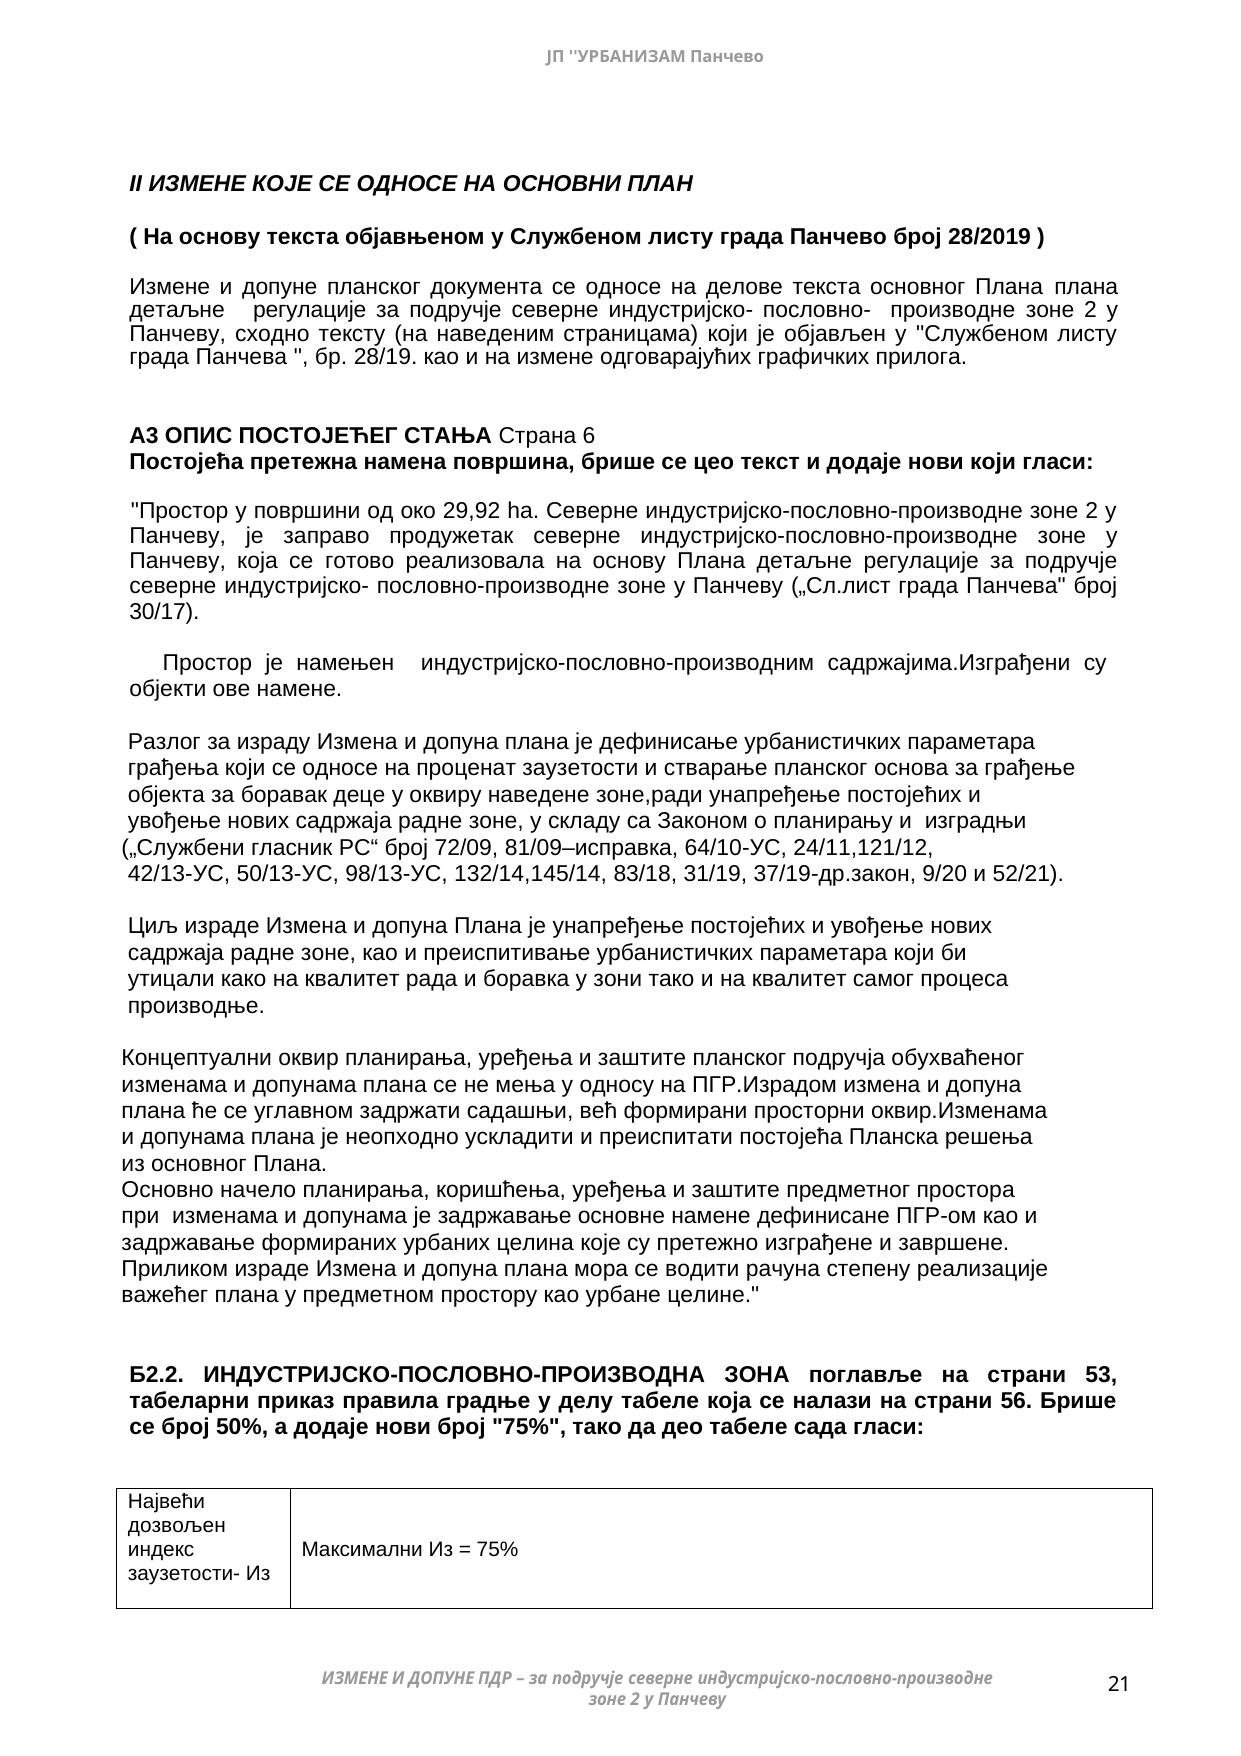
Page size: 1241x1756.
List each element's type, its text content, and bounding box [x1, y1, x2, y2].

text Б2.2. ИНДУСТРИЈСКО-ПОСЛОВНО-ПРОИЗВОДНА ЗОНА поглавље на страни 53, табеларни приказ правила градње у делу табеле која се налази на страни 56. Брише се број 50%, а додаје нови број "75%", тако да део табеле сада гласи: [129, 1361, 1118, 1439]
text Постојећа претежна намена површина, брише се цео текст и додаје нови који гласи: [129, 448, 1118, 474]
text Циљ израде Измена и допуна Плана је унапређење постојећих и увођење нових [96, 912, 1107, 939]
text плана ће се углавном задржати садашњи, већ формирани просторни оквир.Изменама [96, 1097, 1107, 1123]
text грађења који се односе на проценат заузетости и стварање планског основа за грађење [96, 754, 1118, 781]
subtitle II ИЗМЕНЕ КОЈЕ СЕ ОДНОСЕ НА ОСНОВНИ ПЛАН [129, 170, 1107, 196]
text ( На основу текста објавњеном у Службеном листу града Панчево број 28/2019 ) [129, 223, 1107, 249]
text "Простор у површини од око 29,92 hа. Северне индустријско-пословно-производне зоне 2 у Панчеву, је заправо продужетак северне индустријско-пословно-производне зоне у Панчеву, која се готово реализовала на основу Плана детаљне регулације за подручје северне индустријско- пословно-производне зоне у Панчеву („Сл.лист града Панчева" број 30/17). [96, 498, 1118, 624]
text Основно начело планирања, коришћења, уређења и заштите предметног простора [96, 1176, 1107, 1202]
text увођење нових садржаја радне зоне, у складу са Законом о планирању и изградњи [96, 807, 1107, 833]
text садржаја радне зоне, као и преиспитивање урбанистичких параметара који би [96, 939, 1107, 965]
text важећег плана у предметном простору као урбане целине." [96, 1281, 1107, 1308]
text и допунама плана је неопходно ускладити и преиспитати постојећа Планска решења [96, 1123, 1107, 1150]
text Простор је намењен индустријско-пословно-производним садржајима.Изграђени су објекти ове намене. [96, 649, 1107, 702]
text 42/13-УС, 50/13-УС, 98/13-УС, 132/14,145/14, 83/18, 31/19, 37/19-др.закон, 9/20 и 52/21). [96, 860, 1107, 886]
text из основног Плана. [96, 1150, 1107, 1176]
text („Службени гласник РС“ број 72/09, 81/09–исправка, 64/10-УС, 24/11,121/12, [96, 833, 1107, 860]
text Концептуални оквир планирања, уређења и заштите планског подручја обухваћеног [96, 1044, 1107, 1071]
text А3 ОПИС ПОСТОЈЕЋЕГ СТАЊА Страна 6 [129, 422, 1107, 448]
text Разлог за израду Измена и допуна плана је дефинисање урбанистичких параметара [96, 728, 1107, 754]
text задржавање формираних урбаних целина које су претежно изграђене и завршене. [96, 1229, 1107, 1255]
text Измене и допуне планског документа се односе на делове текста основног Плана плана детаљне регулације за подручје северне индустријско- пословно- производне зоне 2 у Панчеву, сходно тексту (на наведеним страницама) који је објављен у ''Службеном листу града Панчева '', бр. 28/19. као и на измене одговарајућих графичких прилога. [129, 275, 1118, 369]
text објекта за боравак деце у оквиру наведене зоне,ради унапређење постојећих и [96, 781, 1107, 807]
text изменама и допунама плана се не мења у односу на ПГР.Израдом измена и допуна [96, 1071, 1107, 1097]
text при изменама и допунама је задржавање основне намене дефинисане ПГР-ом као и [96, 1202, 1107, 1229]
text Приликом израде Измена и допуна плана мора се водити рачуна степену реализације [96, 1255, 1107, 1281]
text производње. [96, 992, 1107, 1018]
table_header Највећи дозвољен индекс заузетости- Из [117, 1489, 290, 1608]
text утицали како на квалитет рада и боравка у зони тако и на квалитет самог процеса [96, 965, 1107, 992]
table_header Максимални Из = 75% [291, 1489, 1152, 1608]
